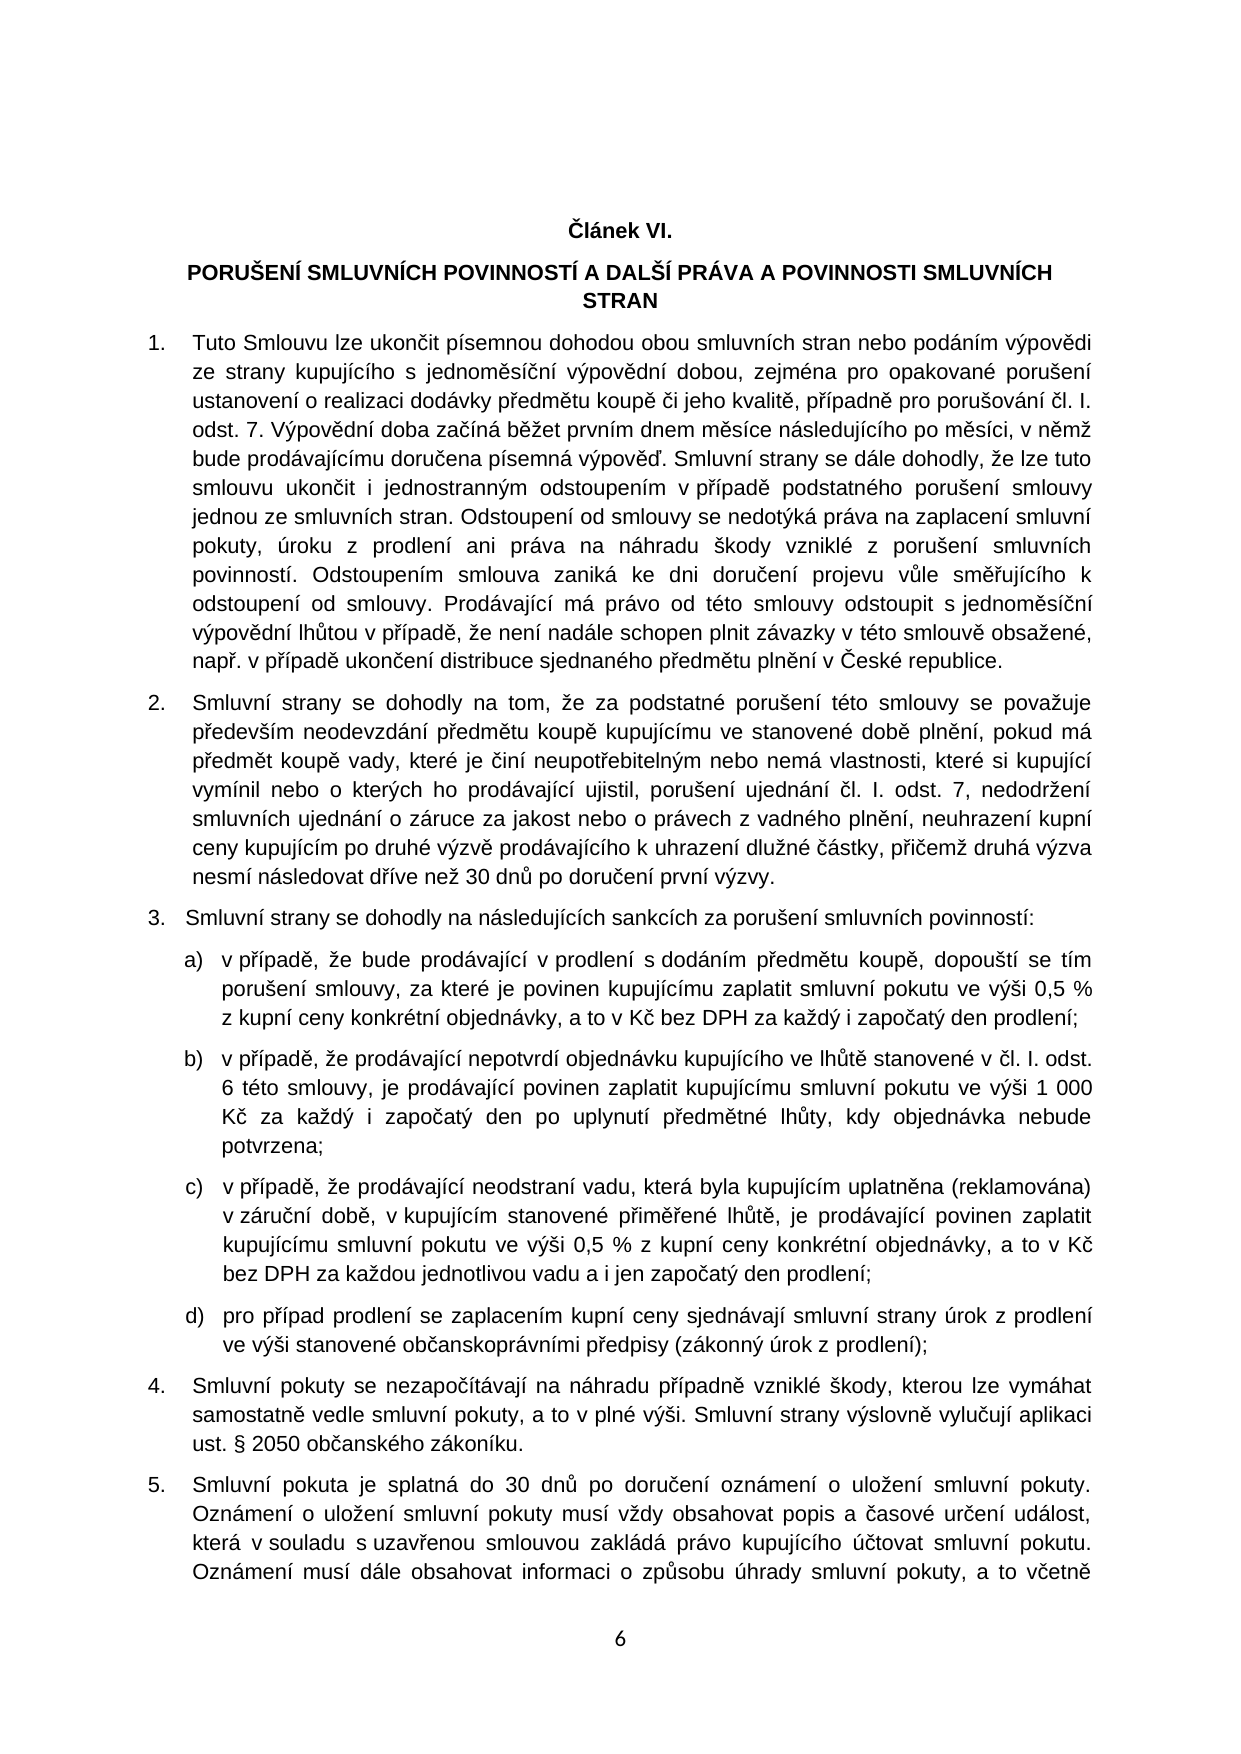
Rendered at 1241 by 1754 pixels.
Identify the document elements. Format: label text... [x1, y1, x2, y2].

list v případě, že prodávající neodstraní vadu, která byla kupujícím uplatněna (reklamována) v záruční době, v kupujícím stanovené přiměřené lhůtě, je prodávající povinen zaplatit kupujícímu smluvní pokutu ve výši 0,5 % z kupní ceny konkrétní objednávky, a to v Kč bez DPH za každou jednotlivou vadu a i jen započatý den prodlení; [185, 1174, 1093, 1286]
list Smluvní strany se dohodly na tom, že za podstatné porušení této smlouvy se považuje především neodevzdání předmětu koupě kupujícímu ve stanovené době plnění, pokud má předmět koupě vady, které je činí neupotřebitelným nebo nemá vlastnosti, které si kupující vymínil nebo o kterých ho prodávající ujistil, porušení ujednání čl. I. odst. 7, nedodržení smluvních ujednání o záruce za jakost nebo o právech z vadného plnění, neuhrazení kupní ceny kupujícím po druhé výzvě prodávajícího k uhrazení dlužné částky, přičemž druhá výzva nesmí následovat dříve než 30 dnů po doručení první výzvy. [148, 690, 1093, 889]
list Tuto Smlouvu lze ukončit písemnou dohodou obou smluvních stran nebo podáním výpovědi ze strany kupujícího s jednoměsíční výpovědní dobou, zejména pro opakované porušení ustanovení o realizaci dodávky předmětu koupě či jeho kvalitě, případně pro porušování čl. I. odst. 7. Výpovědní doba začíná běžet prvním dnem měsíce následujícího po měsíci, v němž bude prodávajícímu doručena písemná výpověď. Smluvní strany se dále dohodly, že lze tuto smlouvu ukončit i jednostranným odstoupením v případě podstatného porušení smlouvy jednou ze smluvních stran. Odstoupení od smlouvy se nedotýká práva na zaplacení smluvní pokuty, úroku z prodlení ani práva na náhradu škody vzniklé z porušení smluvních povinností. Odstoupením smlouva zaniká ke dni doručení projevu vůle směřujícího k odstoupení od smlouvy. Prodávající má právo od této smlouvy odstoupit s jednoměsíční výpovědní lhůtou v případě, že není nadále schopen plnit závazky v této smlouvě obsažené, např. v případě ukončení distribuce sjednaného předmětu plnění v České republice. [148, 330, 1093, 674]
text Článek VI. [148, 218, 1093, 243]
list Smluvní pokuty se nezapočítávají na náhradu případně vzniklé škody, kterou lze vymáhat samostatně vedle smluvní pokuty, a to v plné výši. Smluvní strany výslovně vylučují aplikaci ust. § 2050 občanského zákoníku. [148, 1373, 1093, 1456]
text PORUŠENÍ SMLUVNÍCH POVINNOSTÍ A DALŠÍ PRÁVA A POVINNOSTI SMLUVNÍCH STRAN [148, 259, 1093, 314]
list v případě, že bude prodávající v prodlení s dodáním předmětu koupě, dopouští se tím porušení smlouvy, za které je povinen kupujícímu zaplatit smluvní pokutu ve výši 0,5 % z kupní ceny konkrétní objednávky, a to v Kč bez DPH za každý i započatý den prodlení; [184, 947, 1093, 1030]
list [148, 1472, 1093, 1584]
list pro případ prodlení se zaplacením kupní ceny sjednávají smluvní strany úrok z prodlení ve výši stanovené občanskoprávními předpisy (zákonný úrok z prodlení); [185, 1303, 1093, 1357]
list v případě, že prodávající nepotvrdí objednávku kupujícího ve lhůtě stanovené v čl. I. odst. 6 této smlouvy, je prodávající povinen zaplatit kupujícímu smluvní pokutu ve výši 1 000 Kč za každý i započatý den po uplynutí předmětné lhůty, kdy objednávka nebude potvrzena; [184, 1046, 1093, 1158]
list Smluvní strany se dohodly na následujících sankcích za porušení smluvních povinností: [148, 905, 1093, 930]
